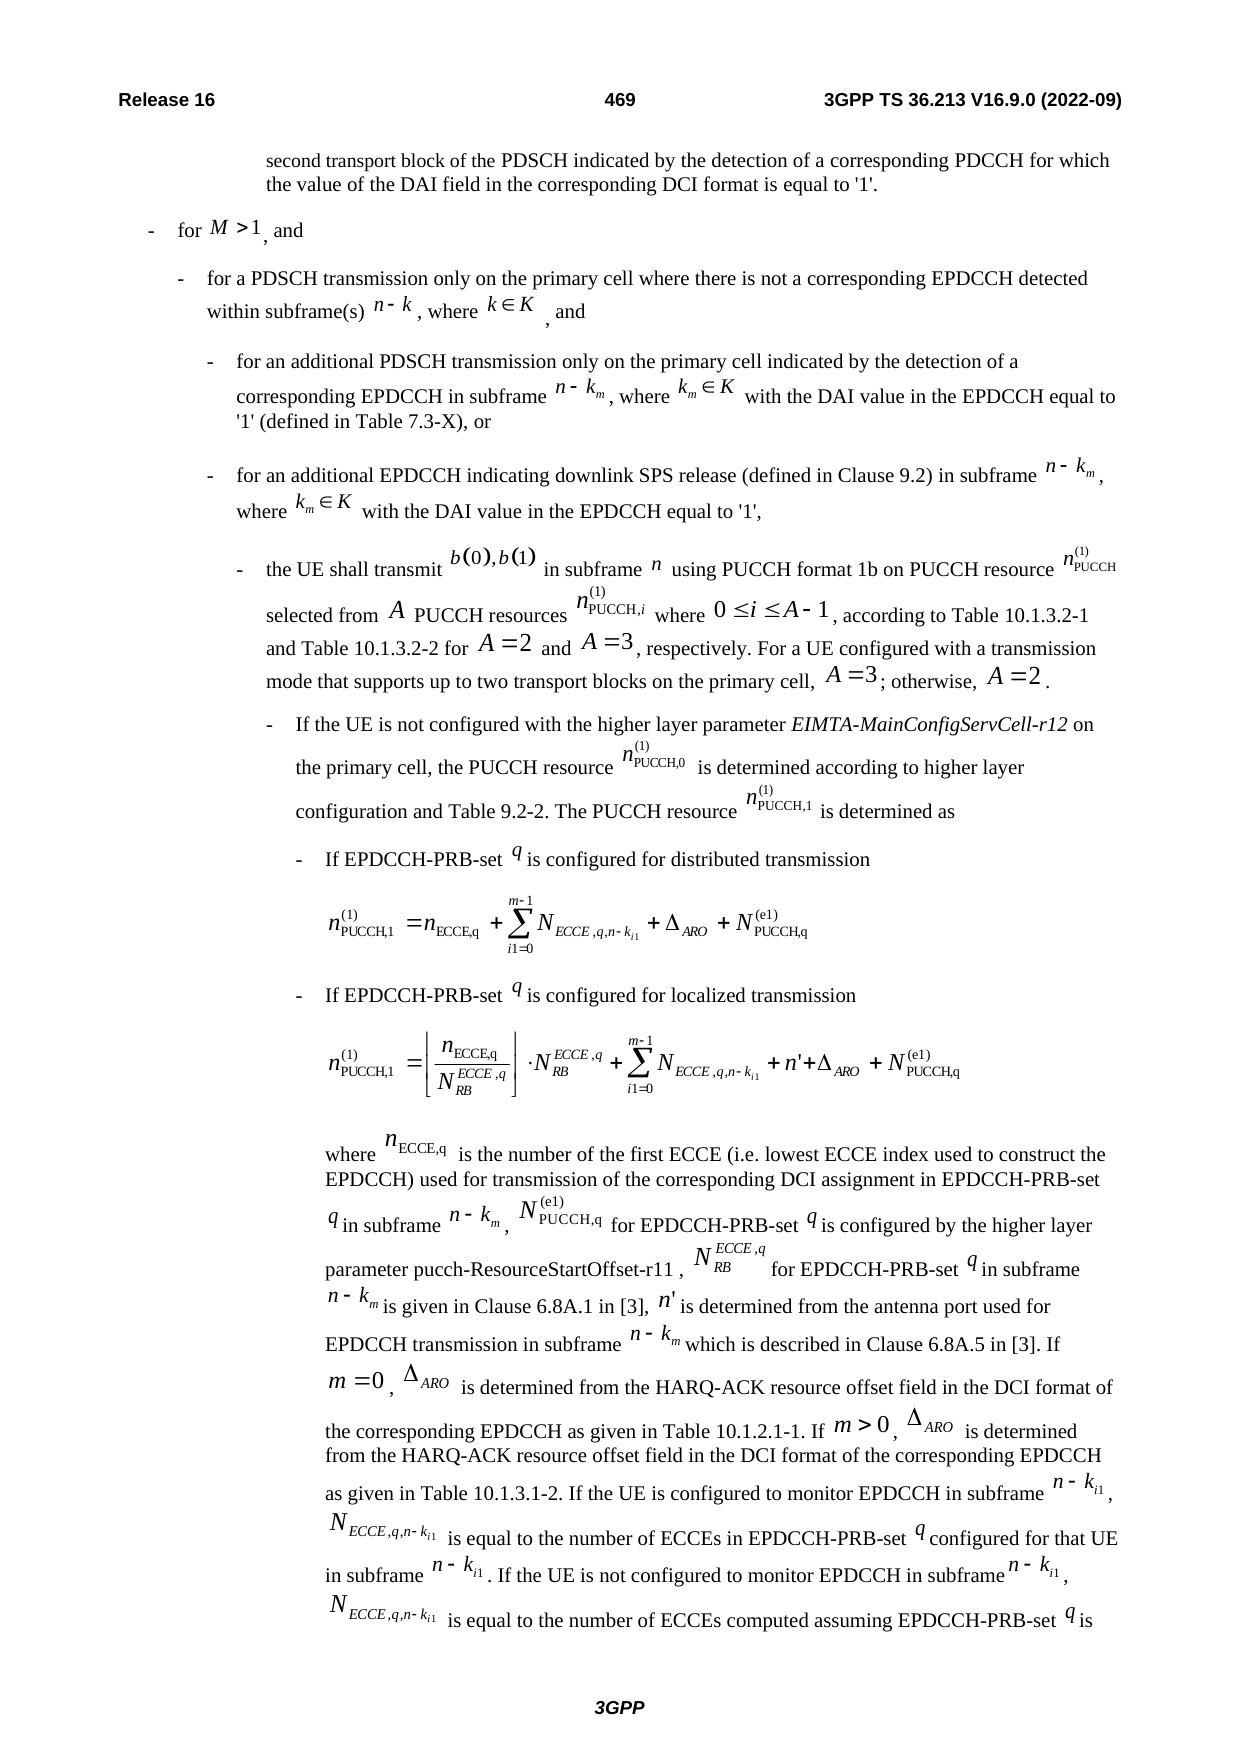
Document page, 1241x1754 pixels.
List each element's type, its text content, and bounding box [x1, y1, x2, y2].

text - for a PDSCH transmission only on the primary cell where there is not a corresponding EPDCCH detected within subframe(s) , where , and [177, 266, 1122, 330]
text - for an additional PDSCH transmission only on the primary cell indicated by the detection of a corresponding EPDCCH in subframe , where with the DAI value in the EPDCCH equal to '1' (defined in Table 7.3-X), or [207, 349, 1122, 433]
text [236, 147, 1122, 196]
text - If the UE is not configured with the higher layer parameter EIMTA-MainConfigServCell-r12 on the primary cell, the PUCCH resource is determined according to higher layer configuration and Table 9.2-2. The PUCCH resource is determined as [266, 712, 1122, 823]
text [295, 1121, 1122, 1632]
text - for , and [148, 214, 1122, 247]
text - the UE shall transmit in subframe using PUCCH format 1b on PUCCH resource selected from PUCCH resources where , according to Table .2-1 and Table 10.1.3.2-2 for and , respectively. For a UE configured with a transmission mode that supports up to two transport blocks on the primary cell, ; otherwise, . [236, 542, 1122, 693]
text - If EPDCCH-PRB-set is configured for distributed transmission [295, 842, 1122, 871]
text - for an additional EPDCCH indicating downlink SPS release (defined in Clause 9.2) in subframe , where with the DAI value in the EPDCCH equal to '1', [207, 451, 1122, 523]
text - If EPDCCH-PRB-set is configured for localized transmission [295, 978, 1122, 1007]
